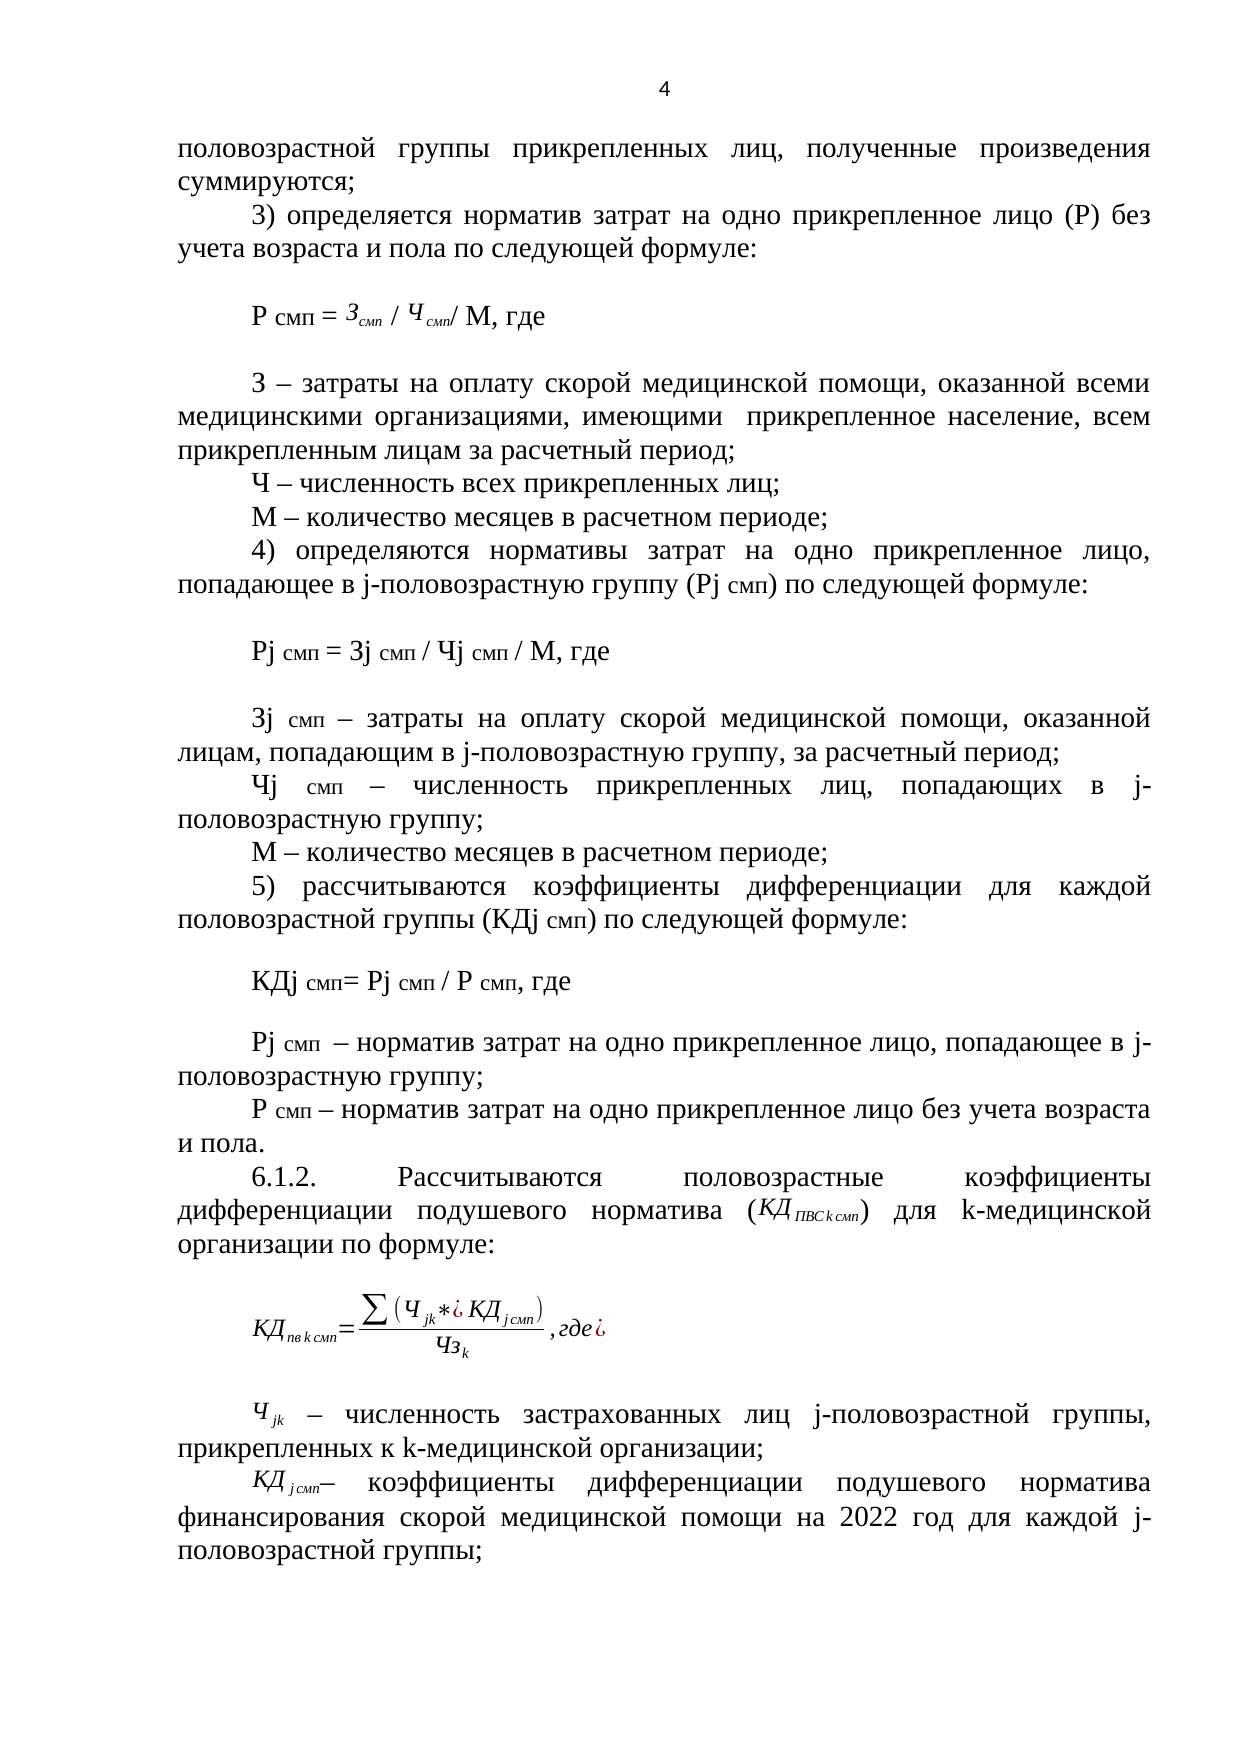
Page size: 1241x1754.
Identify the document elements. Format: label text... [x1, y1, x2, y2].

text 6.1.2. Рассчитываются половозрастные коэффициенты дифференциации подушевого норматива () для k-медицинской организации по формуле: [177, 1159, 1152, 1259]
text Рj смп – норматив затрат на одно прикрепленное лицо, попадающее в j-половозрастную группу; [177, 1024, 1152, 1092]
text З – затраты на оплату скорой медицинской помощи, оказанной всеми медицинскими организациями, имеющими прикрепленное население, всем прикрепленным лицам за расчетный период; [177, 365, 1152, 465]
text М – количество месяцев в расчетном периоде; [177, 834, 1152, 868]
text Р смп – норматив затрат на одно прикрепленное лицо без учета возраста и пола. [177, 1092, 1152, 1159]
text Зj смп – затраты на оплату скорой медицинской помощи, оказанной лицам, попадающим в j-половозрастную группу, за расчетный период; [177, 700, 1152, 767]
text – численность застрахованных лиц j-половозрастной группы, прикрепленных к k-медицинской организации; [177, 1396, 1152, 1464]
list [177, 130, 1152, 197]
text Р смп = / / М, где [177, 298, 1152, 331]
text 3) определяется норматив затрат на одно прикрепленное лицо (Р) без учета возраста и пола по следующей формуле: [177, 197, 1152, 264]
list 5) рассчитываются коэффициенты дифференциации для каждой половозрастной группы (КДj смп) по следующей формуле: [177, 868, 1152, 935]
text – коэффициенты дифференциации подушевого норматива финансирования скорой медицинской помощи на 2022 год для каждой j-половозрастной группы; [177, 1464, 1152, 1566]
text 4) определяются нормативы затрат на одно прикрепленное лицо, попадающее в j-половозрастную группу (Рj смп) по следующей формуле: [177, 532, 1152, 599]
list КДj смп= Рj смп / Р смп, где [177, 963, 1152, 996]
text Чj смп – численность прикрепленных лиц, попадающих в j-половозрастную группу; [177, 767, 1152, 834]
text М – количество месяцев в расчетном периоде; [177, 499, 1152, 532]
text Рj смп = Зj смп / Чj смп / М, где [177, 633, 1152, 667]
text Ч – численность всех прикрепленных лиц; [177, 465, 1152, 499]
